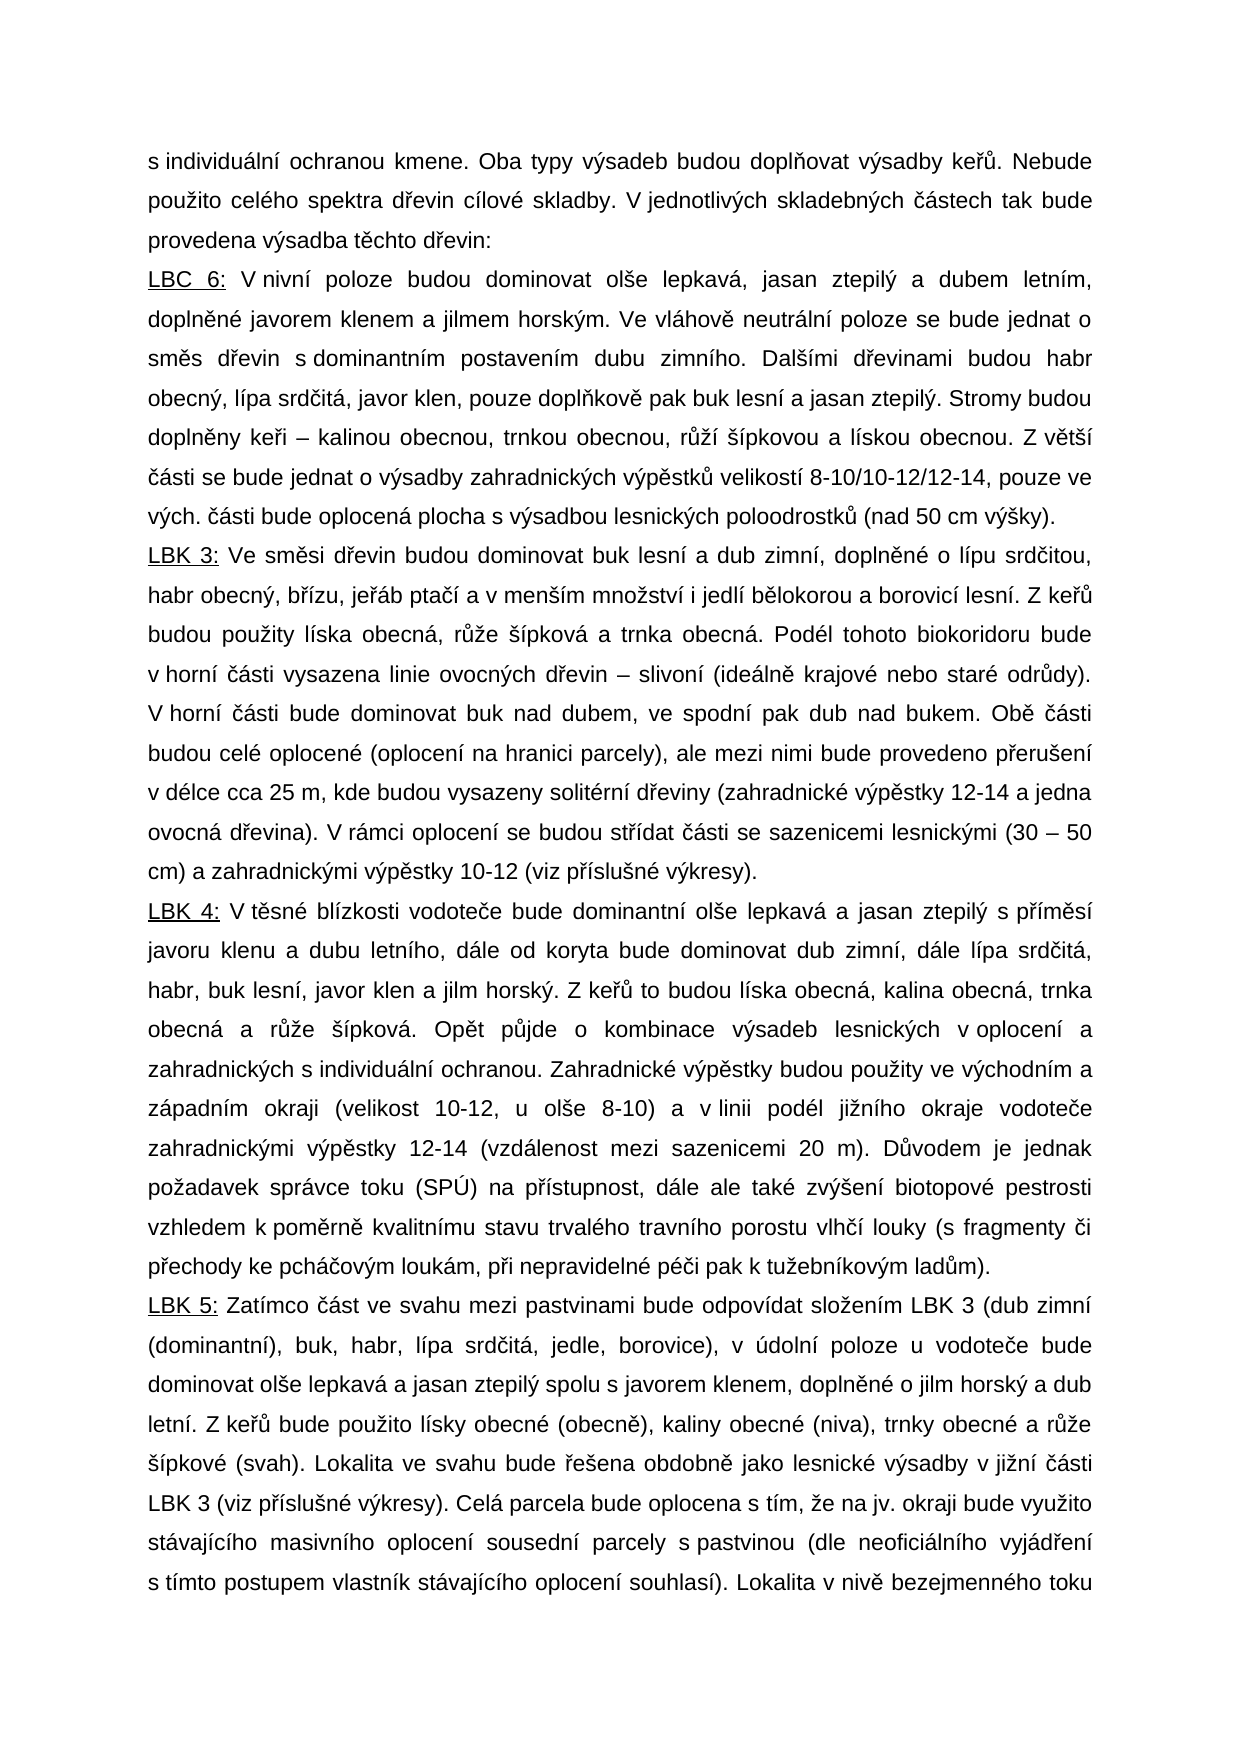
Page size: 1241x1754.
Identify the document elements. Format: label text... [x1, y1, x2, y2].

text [148, 1292, 1093, 1595]
text LBK 3: Ve směsi dřevin budou dominovat buk lesní a dub zimní, doplněné o lípu srdčitou, habr obecný, břízu, jeřáb ptačí a v menším množství i jedlí bělokorou a borovicí lesní. Z keřů budou použity líska obecná, růže šípková a trnka obecná. Podél tohoto biokoridoru bude v horní části vysazena linie ovocných dřevin – slivoní (ideálně krajové nebo staré odrůdy). V horní části bude dominovat buk nad dubem, ve spodní pak dub nad bukem. Obě části budou celé oplocené (oplocení na hranici parcely), ale mezi nimi bude provedeno přerušení v délce cca 25 m, kde budou vysazeny solitérní dřeviny (zahradnické výpěstky 12-14 a jedna ovocná dřevina). V rámci oplocení se budou střídat části se sazenicemi lesnickými (30 – 50 cm) a zahradnickými výpěstky 10-12 (viz příslušné výkresy). [148, 542, 1093, 884]
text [148, 148, 1093, 253]
text LBC 6: V nivní poloze budou dominovat olše lepkavá, jasan ztepilý a dubem letním, doplněné javorem klenem a jilmem horským. Ve vláhově neutrální poloze se bude jednat o směs dřevin s dominantním postavením dubu zimního. Dalšími dřevinami budou habr obecný, lípa srdčitá, javor klen, pouze doplňkově pak buk lesní a jasan ztepilý. Stromy budou doplněny keři – kalinou obecnou, trnkou obecnou, růží šípkovou a lískou obecnou. Z větší části se bude jednat o výsadby zahradnických výpěstků velikostí 8-10/10-12/12-14, pouze ve vých. části bude oplocená plocha s výsadbou lesnických poloodrostků (nad 50 cm výšky). [148, 266, 1093, 529]
text LBK 4: V těsné blízkosti vodoteče bude dominantní olše lepkavá a jasan ztepilý s příměsí javoru klenu a dubu letního, dále od koryta bude dominovat dub zimní, dále lípa srdčitá, habr, buk lesní, javor klen a jilm horský. Z keřů to budou líska obecná, kalina obecná, trnka obecná a růže šípková. Opět půjde o kombinace výsadeb lesnických v oplocení a zahradnických s individuální ochranou. Zahradnické výpěstky budou použity ve východním a západním okraji (velikost 10-12, u olše 8-10) a v linii podél jižního okraje vodoteče zahradnickými výpěstky 12-14 (vzdálenost mezi sazenicemi 20 m). Důvodem je jednak požadavek správce toku (SPÚ) na přístupnost, dále ale také zvýšení biotopové pestrosti vzhledem k poměrně kvalitnímu stavu trvalého travního porostu vlhčí louky (s fragmenty či přechody ke pcháčovým loukám, při nepravidelné péči pak k tužebníkovým ladům). [148, 898, 1093, 1279]
